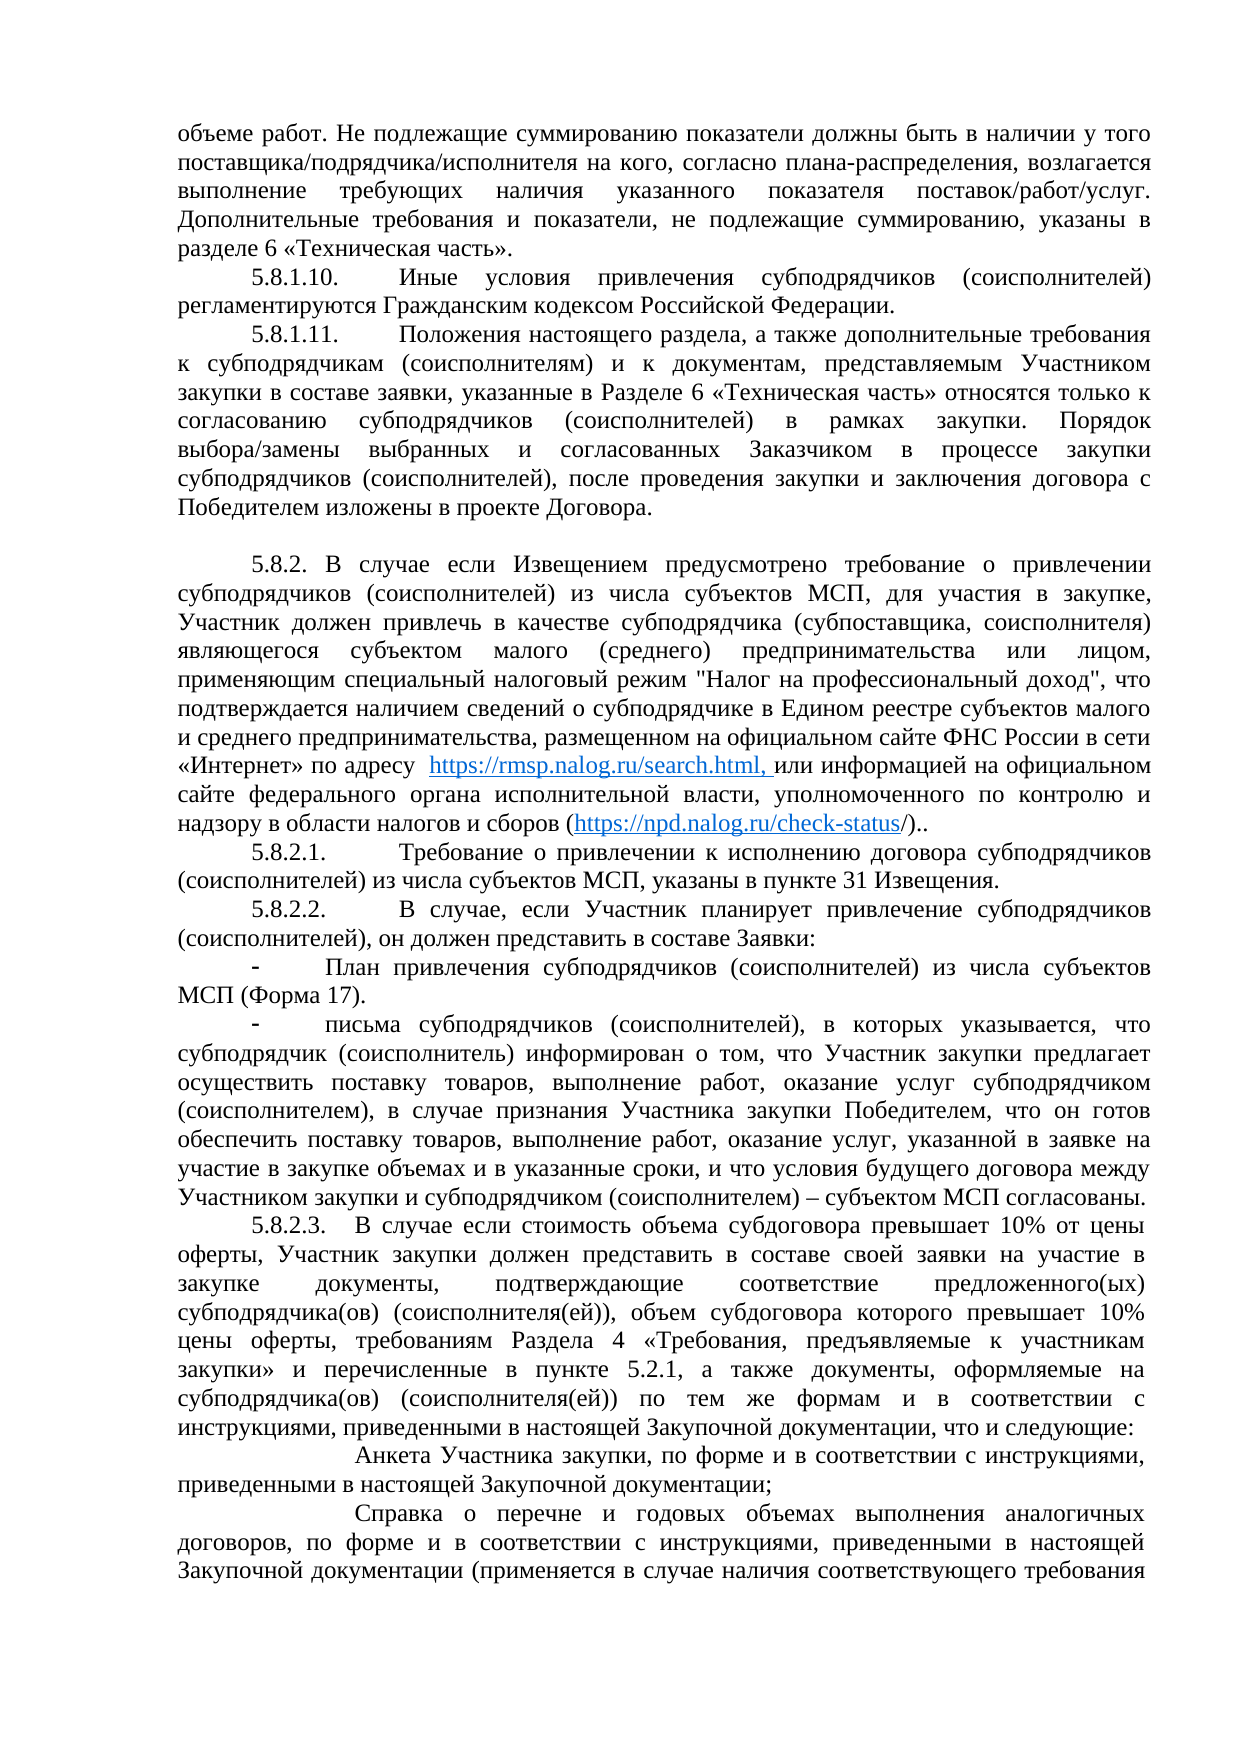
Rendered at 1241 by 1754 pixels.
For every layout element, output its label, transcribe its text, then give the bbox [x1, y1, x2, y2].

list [177, 118, 1152, 262]
list В случае если Извещением предусмотрено требование о привлечении субподрядчиков (соисполнителей) из числа субъектов МСП, для участия в закупке, Участник должен привлечь в качестве субподрядчика (субпоставщика, соисполнителя) являющегося субъектом малого (среднего) предпринимательства или лицом, применяющим специальный налоговый режим "Налог на профессиональный доход", что подтверждается наличием сведений о субподрядчике в Едином реестре субъектов малого и среднего предпринимательства, размещенном на официальном сайте ФНС России в сети «Интернет» по адресу https://rmsp.nalog.ru/search.html, или информацией на официальном сайте федерального органа исполнительной власти, уполномоченного по контролю и надзору в области налогов и сборов (https://npd.nalog.ru/check-status/).. [177, 549, 1152, 837]
list План привлечения субподрядчиков (соисполнителей) из числа субъектов МСП (Форма 17). [177, 952, 1152, 1009]
list В случае если стоимость объема субдоговора превышает 10% от цены оферты, Участник закупки должен представить в составе своей заявки на участие в закупке документы, подтверждающие соответствие предложенного(ых) субподрядчика(ов) (соисполнителя(ей)), объем субдоговора которого превышает 10% цены оферты, требованиям Раздела 4 «Требования, предъявляемые к участникам закупки» и перечисленные в пункте 5.2.1, а также документы, оформляемые на субподрядчика(ов) (соисполнителя(ей)) по тем же формам и в соответствии с инструкциями, приведенными в настоящей Закупочной документации, что и следующие: [177, 1211, 1146, 1441]
text ­ Анкета Участника закупки, по форме и в соответствии с инструкциями, приведенными в настоящей Закупочной документации; [177, 1441, 1146, 1498]
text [177, 1498, 1146, 1584]
list Положения настоящего раздела, а также дополнительные требования к субподрядчикам (соисполнителям) и к документам, представляемым Участником закупки в составе заявки, указанные в Разделе 6 «Техническая часть» относятся только к согласованию субподрядчиков (соисполнителей) в рамках закупки. Порядок выбора/замены выбранных и согласованных Заказчиком в процессе закупки субподрядчиков (соисполнителей), после проведения закупки и заключения договора с Победителем изложены в проекте Договора. [177, 319, 1152, 521]
list В случае, если Участник планирует привлечение субподрядчиков (соисполнителей), он должен представить в составе Заявки: [177, 894, 1152, 952]
list Требование о привлечении к исполнению договора субподрядчиков (соисполнителей) из числа субъектов МСП, указаны в пункте 31 Извещения. [177, 837, 1152, 894]
list письма субподрядчиков (соисполнителей), в которых указывается, что субподрядчик (соисполнитель) информирован о том, что Участник закупки предлагает осуществить поставку товаров, выполнение работ, оказание услуг субподрядчиком (соисполнителем), в случае признания Участника закупки Победителем, что он готов обеспечить поставку товаров, выполнение работ, оказание услуг, указанной в заявке на участие в закупке объемах и в указанные сроки, и что условия будущего договора между Участником закупки и субподрядчиком (соисполнителем) – субъектом МСП согласованы. [177, 1009, 1152, 1211]
list Иные условия привлечения субподрядчиков (соисполнителей) регламентируются Гражданским кодексом Российской Федерации. [177, 262, 1152, 319]
